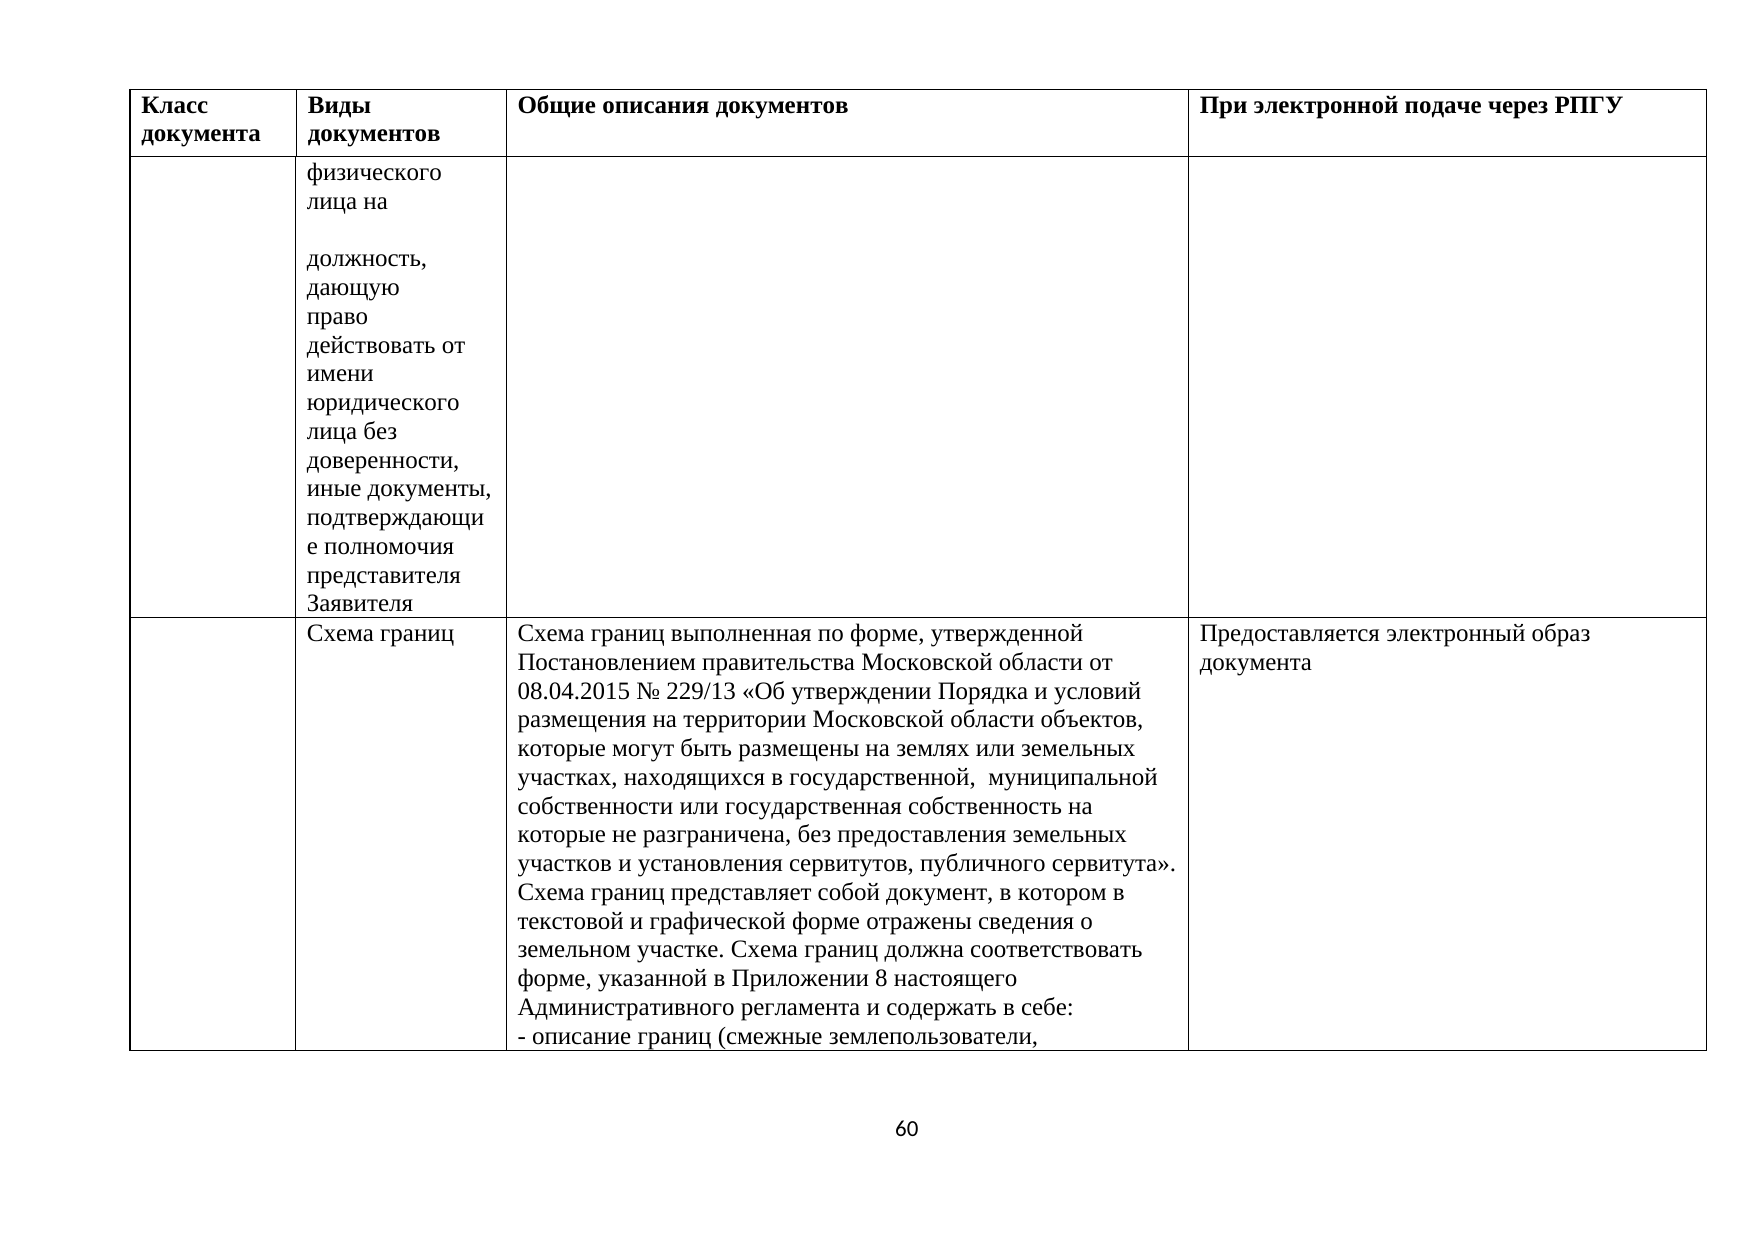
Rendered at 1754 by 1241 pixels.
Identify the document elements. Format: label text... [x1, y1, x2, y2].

table_cell [131, 618, 295, 1049]
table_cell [1189, 157, 1706, 617]
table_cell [296, 157, 506, 617]
table_cell [131, 157, 295, 617]
table_header Класс документа [131, 90, 296, 156]
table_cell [1189, 618, 1706, 1049]
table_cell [507, 618, 1188, 1049]
table_header При электронной подаче через РПГУ [1189, 90, 1706, 156]
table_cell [507, 157, 1188, 617]
table_header Общие описания документов [507, 90, 1188, 156]
table_cell Схема границ [296, 618, 506, 1049]
table_header Виды документов [297, 90, 506, 156]
